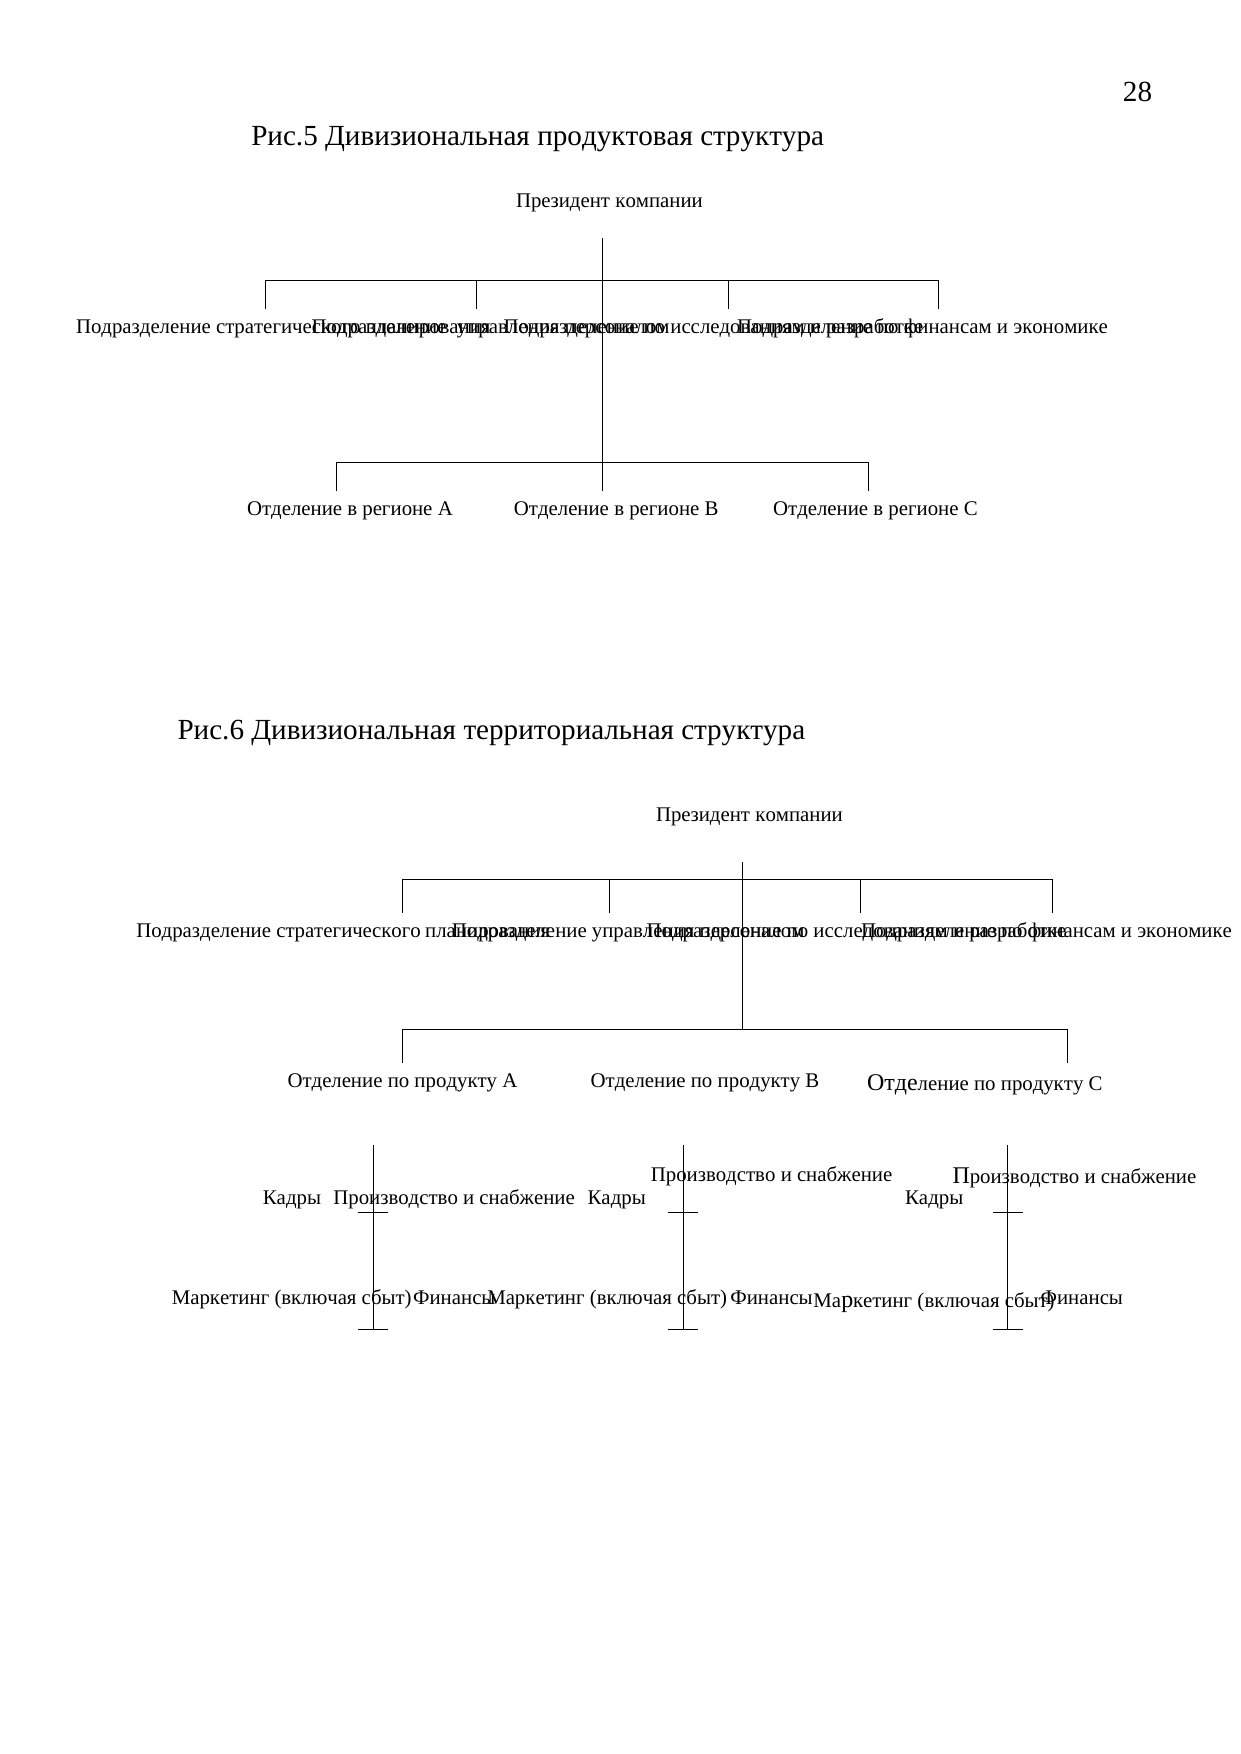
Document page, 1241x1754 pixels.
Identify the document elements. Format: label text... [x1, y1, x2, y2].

text Рис.5 Дивизиональная продуктовая структура [177, 118, 1152, 152]
text Рис.6 Дивизиональная территориальная структура [177, 712, 1152, 746]
